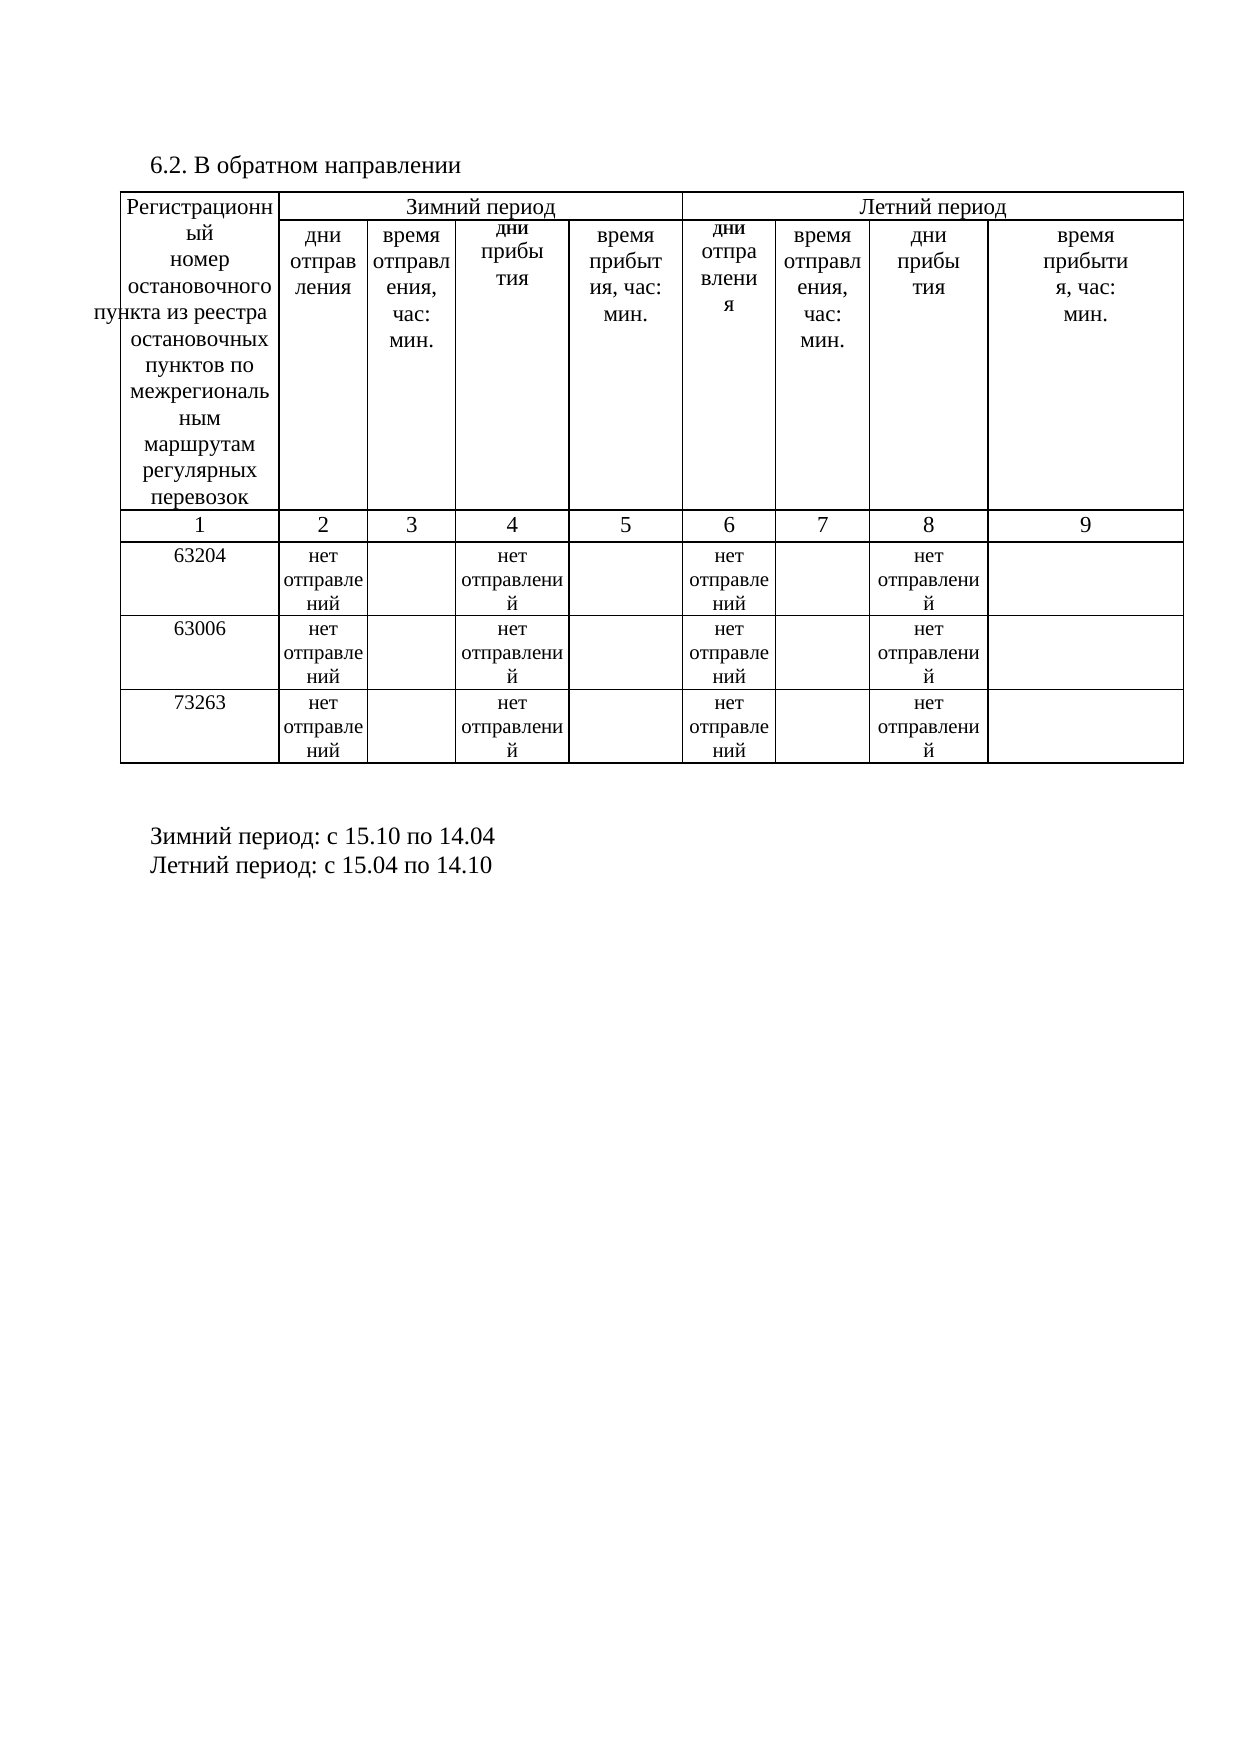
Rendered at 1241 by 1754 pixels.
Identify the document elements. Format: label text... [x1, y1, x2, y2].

table_cell [776, 616, 869, 688]
table_cell нет отправлений [280, 543, 367, 615]
table_cell [570, 616, 682, 688]
table_cell нет отправлений [870, 690, 987, 762]
table_cell дни отправ ления [280, 221, 367, 509]
table_cell [989, 616, 1183, 688]
table_cell время прибыти я, час: мин. [989, 221, 1183, 509]
table_cell 73263 [121, 690, 278, 762]
text Зимний период: с 15.10 по 14.04 [150, 821, 1090, 850]
table_cell [989, 690, 1183, 762]
table_cell нет отправлений [280, 616, 367, 688]
table_cell время отправл ения, час: мин. [776, 221, 869, 509]
table_cell 5 [570, 511, 682, 541]
table_cell [776, 543, 869, 615]
table_cell [368, 690, 455, 762]
table_cell 1 [121, 511, 278, 541]
table_cell [368, 616, 455, 688]
table_cell нет отправлений [683, 543, 775, 615]
table_header Летний период [683, 193, 1183, 219]
table_cell [776, 690, 869, 762]
table_cell нет отправлений [870, 616, 987, 688]
table_cell нет отправлений [456, 616, 568, 688]
table_cell [570, 690, 682, 762]
table_cell 63204 [121, 543, 278, 615]
table_cell 2 [280, 511, 367, 541]
table_cell ДНИ отпра влени я [683, 221, 775, 509]
text Летний период: с 15.04 по 14.10 [150, 850, 1090, 879]
table_cell 3 [368, 511, 455, 541]
table_cell нет отправлений [280, 690, 367, 762]
table_cell время прибыт ия, час: мин. [570, 221, 682, 509]
table_cell нет отправлений [683, 616, 775, 688]
table_cell нет отправлений [456, 690, 568, 762]
table_cell 63006 [121, 616, 278, 688]
table_cell [570, 543, 682, 615]
table_cell 4 [456, 511, 568, 541]
table_header Зимний период [280, 193, 682, 219]
table_cell 7 [776, 511, 869, 541]
table_header Регистрационный номер остановочного пункта из реестра остановочных пунктов по межрегиональным маршрутам регулярных перевозок [121, 193, 278, 509]
table_cell 9 [989, 511, 1183, 541]
table_cell нет отправлений [456, 543, 568, 615]
table_cell [989, 543, 1183, 615]
text 6.2. В обратном направлении [150, 150, 1090, 179]
table_cell нет отправлений [870, 543, 987, 615]
table_cell 8 [870, 511, 987, 541]
table_cell дни прибы тия [870, 221, 987, 509]
table_cell время отправл ения, час: мин. [368, 221, 455, 509]
table_cell [368, 543, 455, 615]
table_cell 6 [683, 511, 775, 541]
table_cell нет отправлений [683, 690, 775, 762]
table_cell ДНИ прибы тия [456, 221, 568, 509]
